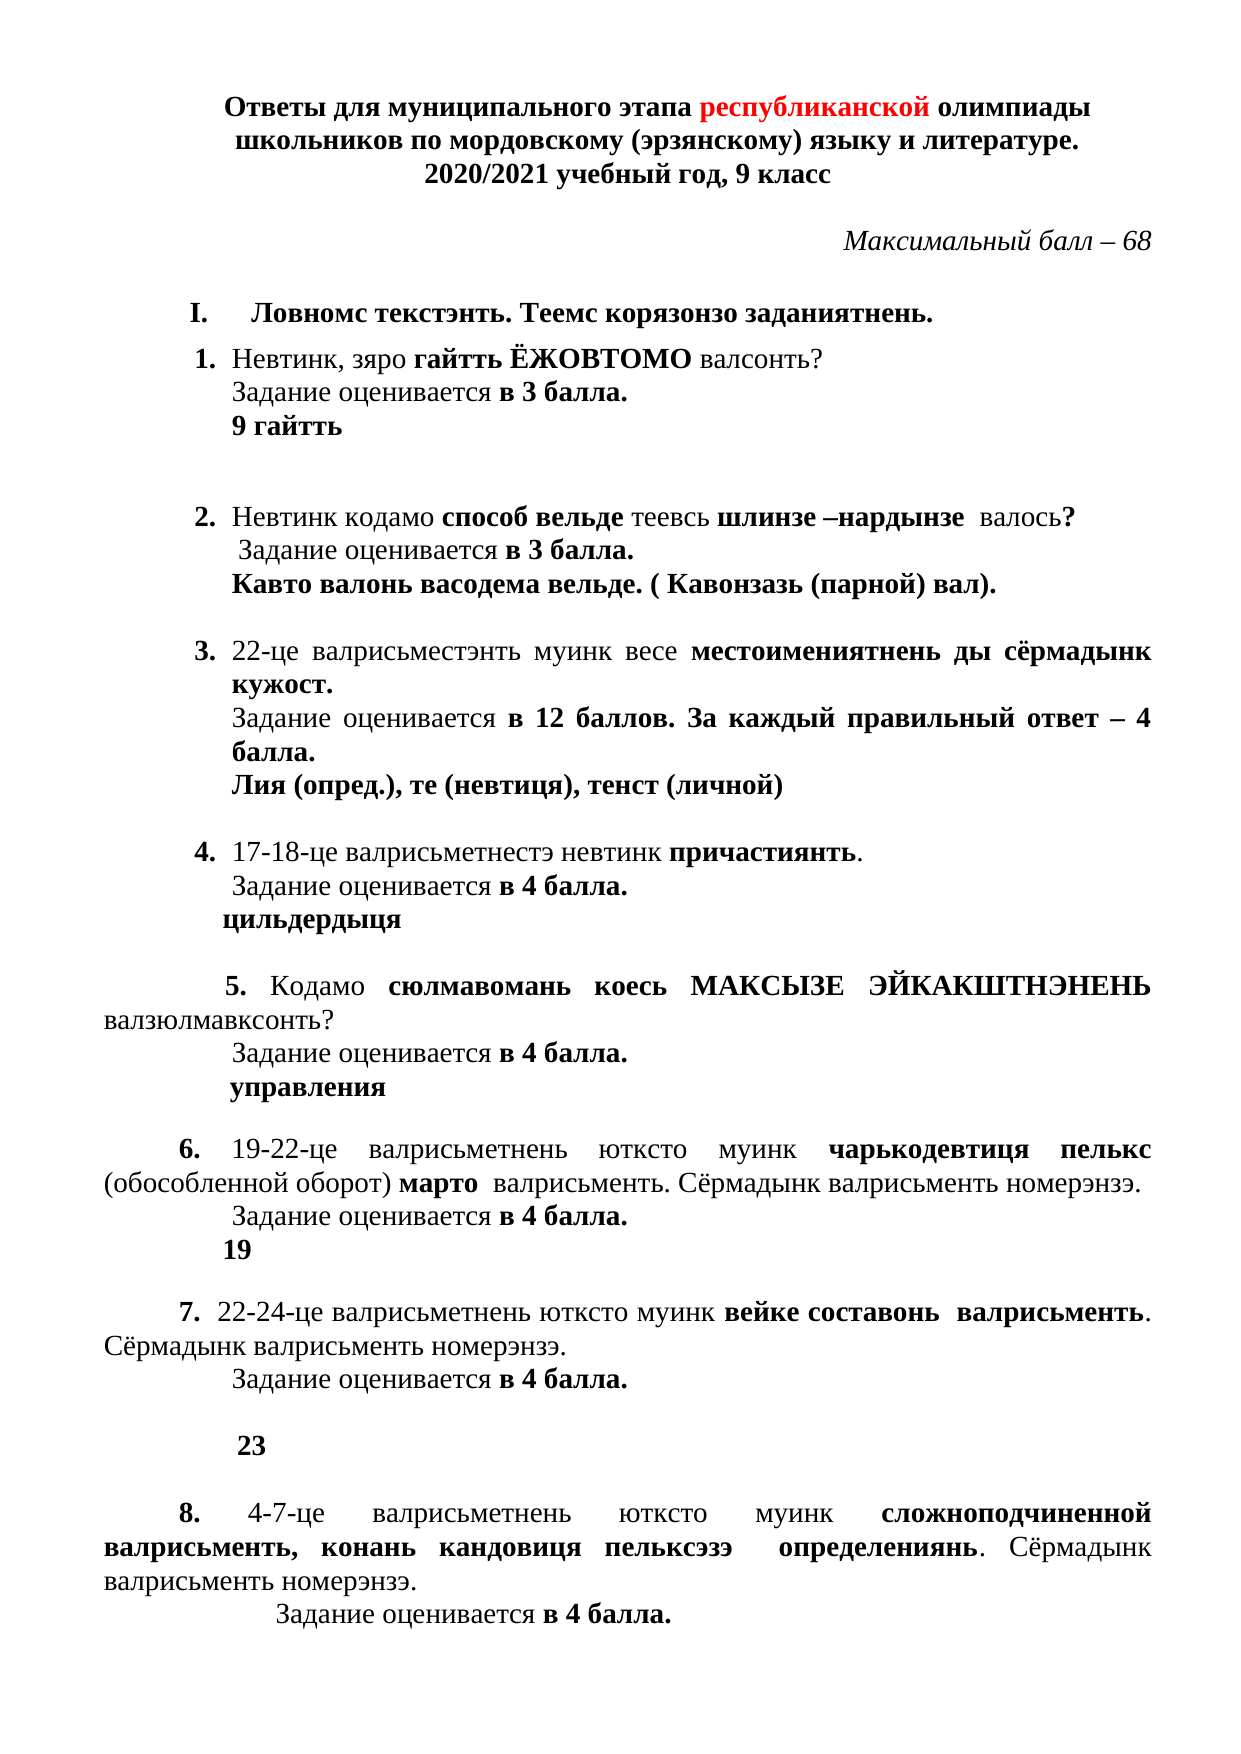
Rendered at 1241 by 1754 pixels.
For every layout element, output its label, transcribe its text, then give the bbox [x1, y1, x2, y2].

list Задание оценивается в 4 балла. [232, 1198, 1152, 1232]
text 23 [103, 1428, 1152, 1462]
list Задание оценивается в 4 балла. [232, 1036, 1152, 1069]
list Невтинк кодамо способ вельде теевсь шлинзе –нардынзе валось? [194, 499, 1152, 532]
list 22-це валрисьместэнть муинк весе местоимениятнень ды сёрмадынк кужост. [194, 633, 1152, 700]
list Задание оценивается в 12 баллов. За каждый правильный ответ – 4 балла. [232, 700, 1152, 767]
text 2020/2021 учебный год, 9 класс [103, 156, 1152, 189]
list Задание оценивается в 4 балла. [232, 1596, 1152, 1630]
text 19 [103, 1232, 1152, 1266]
text 5. Кодамо сюлмавомань коесь МАКСЫЗЕ ЭЙКАКШТНЭНЕНЬ валзюлмавксонть? [103, 968, 1152, 1036]
list Ловномс текстэнть. Теемс корязонзо заданиятнень. [177, 295, 1152, 328]
list 17-18-це валрисьметнестэ невтинк причастиянть. [194, 834, 1152, 868]
text Ответы для муниципального этапа республиканской олимпиады школьников по мордовскому (эрзянскому) языку и литературе. [162, 89, 1152, 156]
list Задание оценивается в 4 балла. [232, 868, 1152, 901]
list 9 гайтть [232, 408, 1152, 441]
list Лия (опред.), те (невтиця), тенст (личной) [232, 767, 1152, 801]
text 7. 22-24-це валрисьметнень ютксто муинк вейке составонь валрисьменть. Сёрмадынк валрисьменть номерэнзэ. [103, 1294, 1152, 1361]
text цильдердыця [103, 901, 1152, 935]
text управления [103, 1069, 1152, 1103]
list Задание оценивается в 4 балла. [232, 1361, 1152, 1395]
list Задание оценивается в 3 балла. [232, 374, 1152, 408]
text 8. 4-7-це валрисьметнень ютксто муинк сложноподчиненной валрисьменть, конань кандовиця пельксэзэ определениянь. Сёрмадынк валрисьменть номерэнзэ. [103, 1496, 1152, 1596]
text 6. 19-22-це валрисьметнень ютксто муинк чарькодевтиця пелькс (обособленной оборот) марто валрисьменть. Сёрмадынк валрисьменть номерэнзэ. [103, 1131, 1152, 1198]
list Невтинк, зяро гайтть ЁЖОВТОМО валсонть? [194, 341, 1152, 374]
text Задание оценивается в 3 балла. [194, 532, 1152, 566]
text Максимальный балл – 68 [103, 223, 1152, 256]
list Кавто валонь васодема вельде. ( Кавонзазь (парной) вал). [232, 566, 1152, 599]
